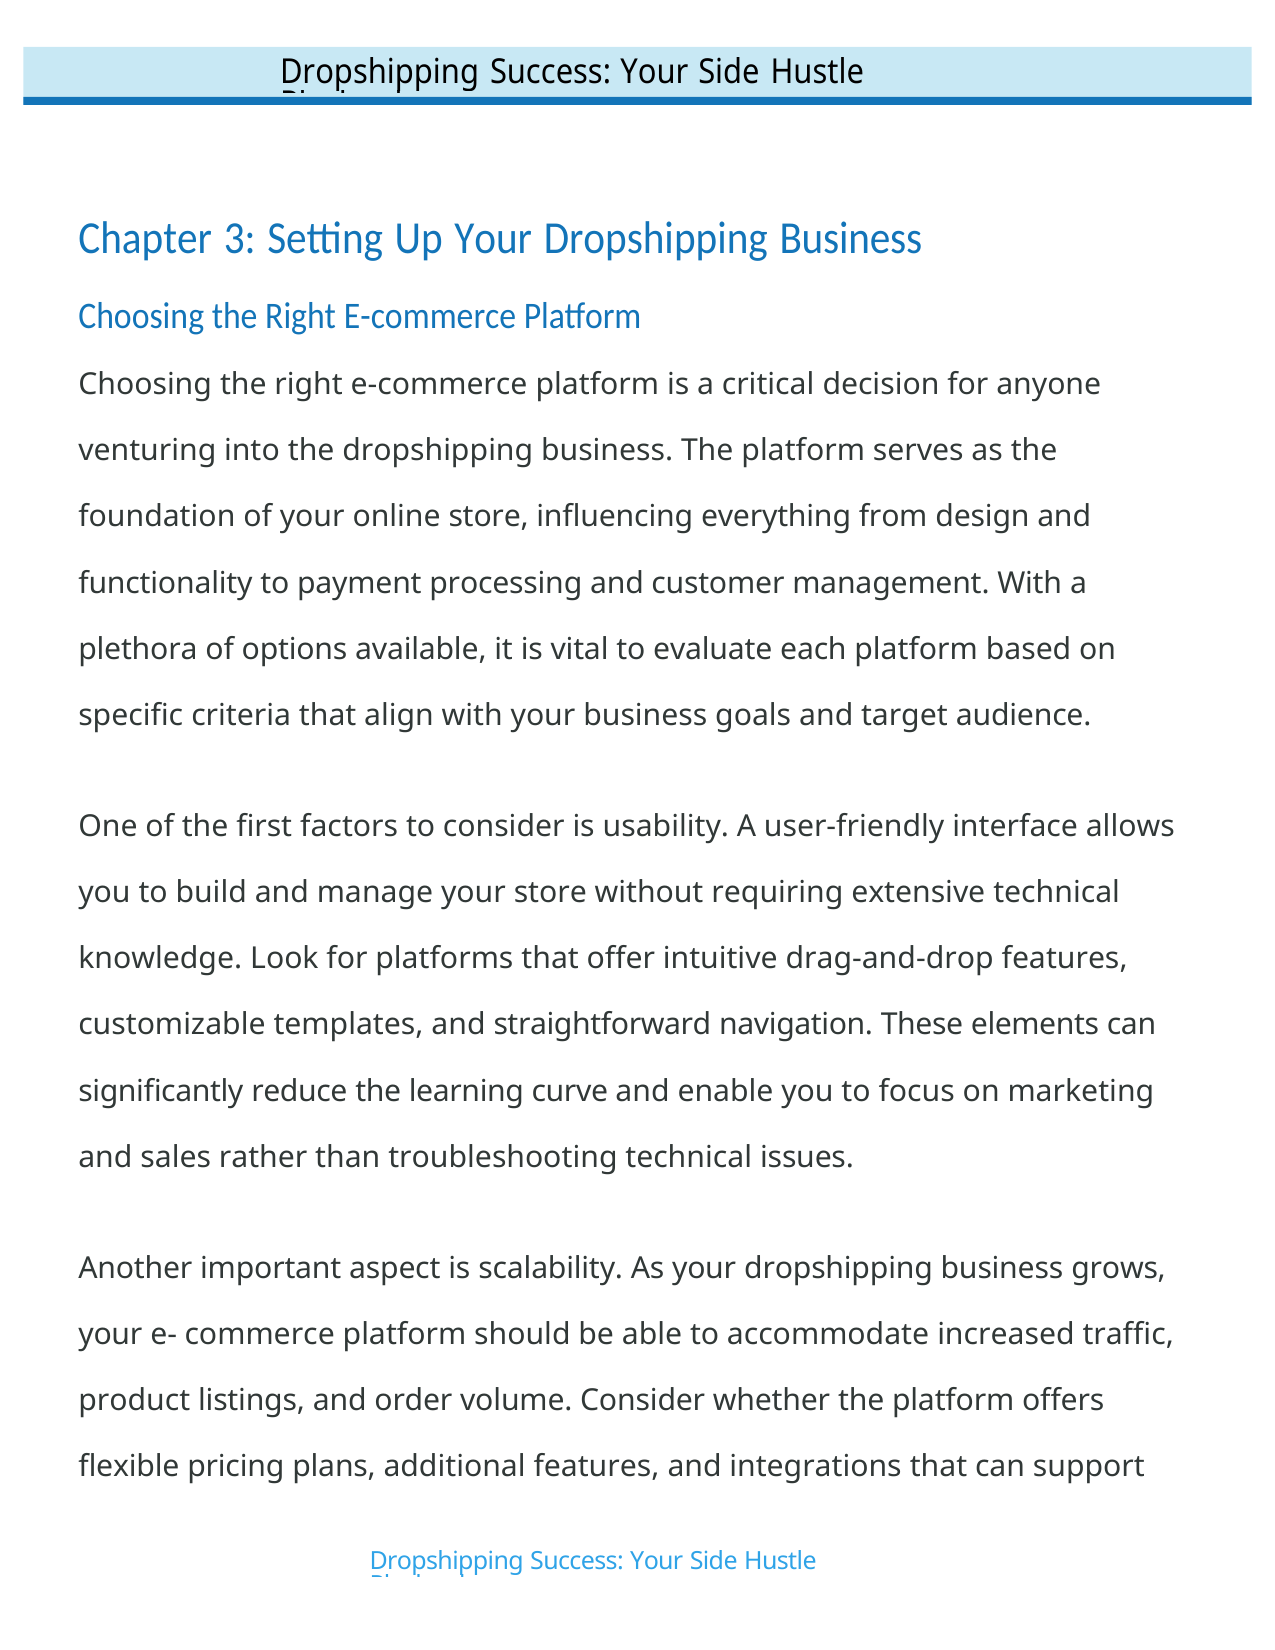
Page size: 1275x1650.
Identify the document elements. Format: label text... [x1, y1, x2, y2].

subtitle Chapter 3: Setting Up Your Dropshipping Business [78, 209, 1275, 265]
text Choosing the right e-commerce platform is a critical decision for anyone venturing into the dropshipping business. The platform serves as the foundation of your online store, influencing everything from design and functionality to payment processing and customer management. With a plethora of options available, it is vital to evaluate each platform based on specific criteria that align with your business goals and target audience. [78, 362, 1194, 734]
subtitle Choosing the Right E-commerce Platform [78, 292, 1275, 338]
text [78, 1246, 1182, 1485]
text One of the first factors to consider is usability. A user-friendly interface allows you to build and manage your store without requiring extensive technical knowledge. Look for platforms that offer intuitive drag-and-drop features, customizable templates, and straightforward navigation. These elements can significantly reduce the learning curve and enable you to focus on marketing and sales rather than troubleshooting technical issues. [78, 804, 1194, 1176]
